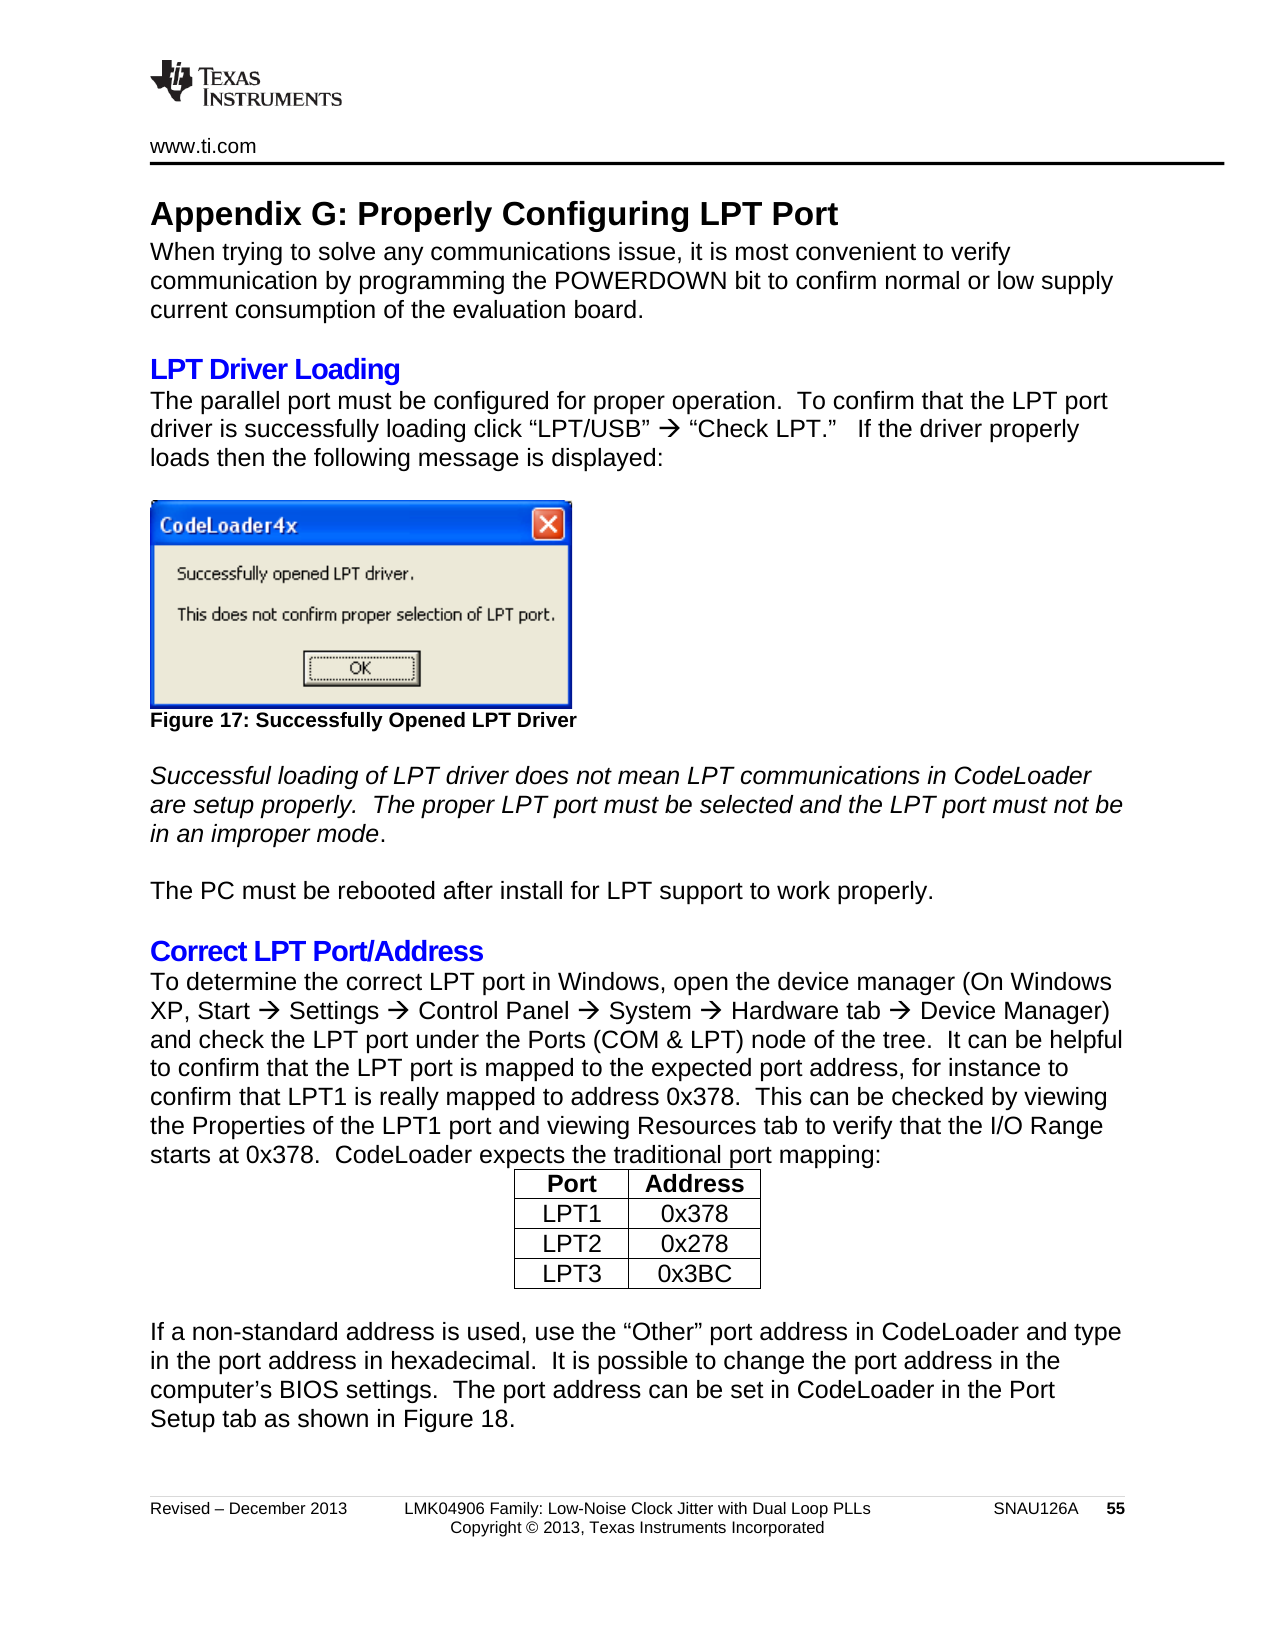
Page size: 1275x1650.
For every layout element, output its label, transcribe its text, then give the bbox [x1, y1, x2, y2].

table_header Port [515, 1170, 628, 1198]
subtitle Appendix G: Properly Configuring LPT Port [150, 194, 1125, 233]
text When trying to solve any communications issue, it is most convenient to verify communication by programming the POWERDOWN bit to confirm normal or low supply current consumption of the evaluation board. [150, 237, 1125, 323]
table_cell LPT1 [515, 1199, 628, 1228]
subtitle LPT Driver Loading [150, 352, 1125, 386]
table_cell 0x378 [629, 1199, 760, 1228]
text The parallel port must be configured for proper operation. To confirm that the LPT port driver is successfully loading click “LPT/USB” “Check LPT.” If the driver properly loads then the following message is displayed: [150, 386, 1125, 472]
picture [150, 60, 342, 106]
subtitle Correct LPT Port/Address [150, 933, 1125, 967]
table_cell 0x278 [629, 1229, 760, 1258]
text Figure 17: Successfully Opened LPT Driver [150, 708, 1125, 732]
text If a non-standard address is used, use the “Other” port address in CodeLoader and type in the port address in hexadecimal. It is possible to change the port address in the computer’s BIOS settings. The port address can be set in CodeLoader in the Port Setup tab as shown in Figure 18. [150, 1317, 1125, 1432]
table_cell LPT2 [515, 1229, 628, 1258]
table_cell 0x3BC [629, 1259, 760, 1288]
text To determine the correct LPT port in Windows, open the device manager (On Windows XP, Start Settings Control Panel System Hardware tab Device Manager) and check the LPT port under the Ports (COM & LPT) node of the tree. It can be helpful to confirm that the LPT port is mapped to the expected port address, for instance to confirm that LPT1 is really mapped to address 0x378. This can be checked by viewing the Properties of the LPT1 port and viewing Resources tab to verify that the I/O Range starts at 0x378. CodeLoader expects the traditional port mapping: [150, 967, 1125, 1168]
table_header Address [629, 1170, 760, 1198]
picture [150, 500, 573, 709]
text Successful loading of LPT driver does not mean LPT communications in CodeLoader are setup properly. The proper LPT port must be selected and the LPT port must not be in an improper mode. [150, 761, 1125, 847]
text The PC must be rebooted after install for LPT support to work properly. [150, 876, 1125, 905]
table_cell LPT3 [515, 1259, 628, 1288]
